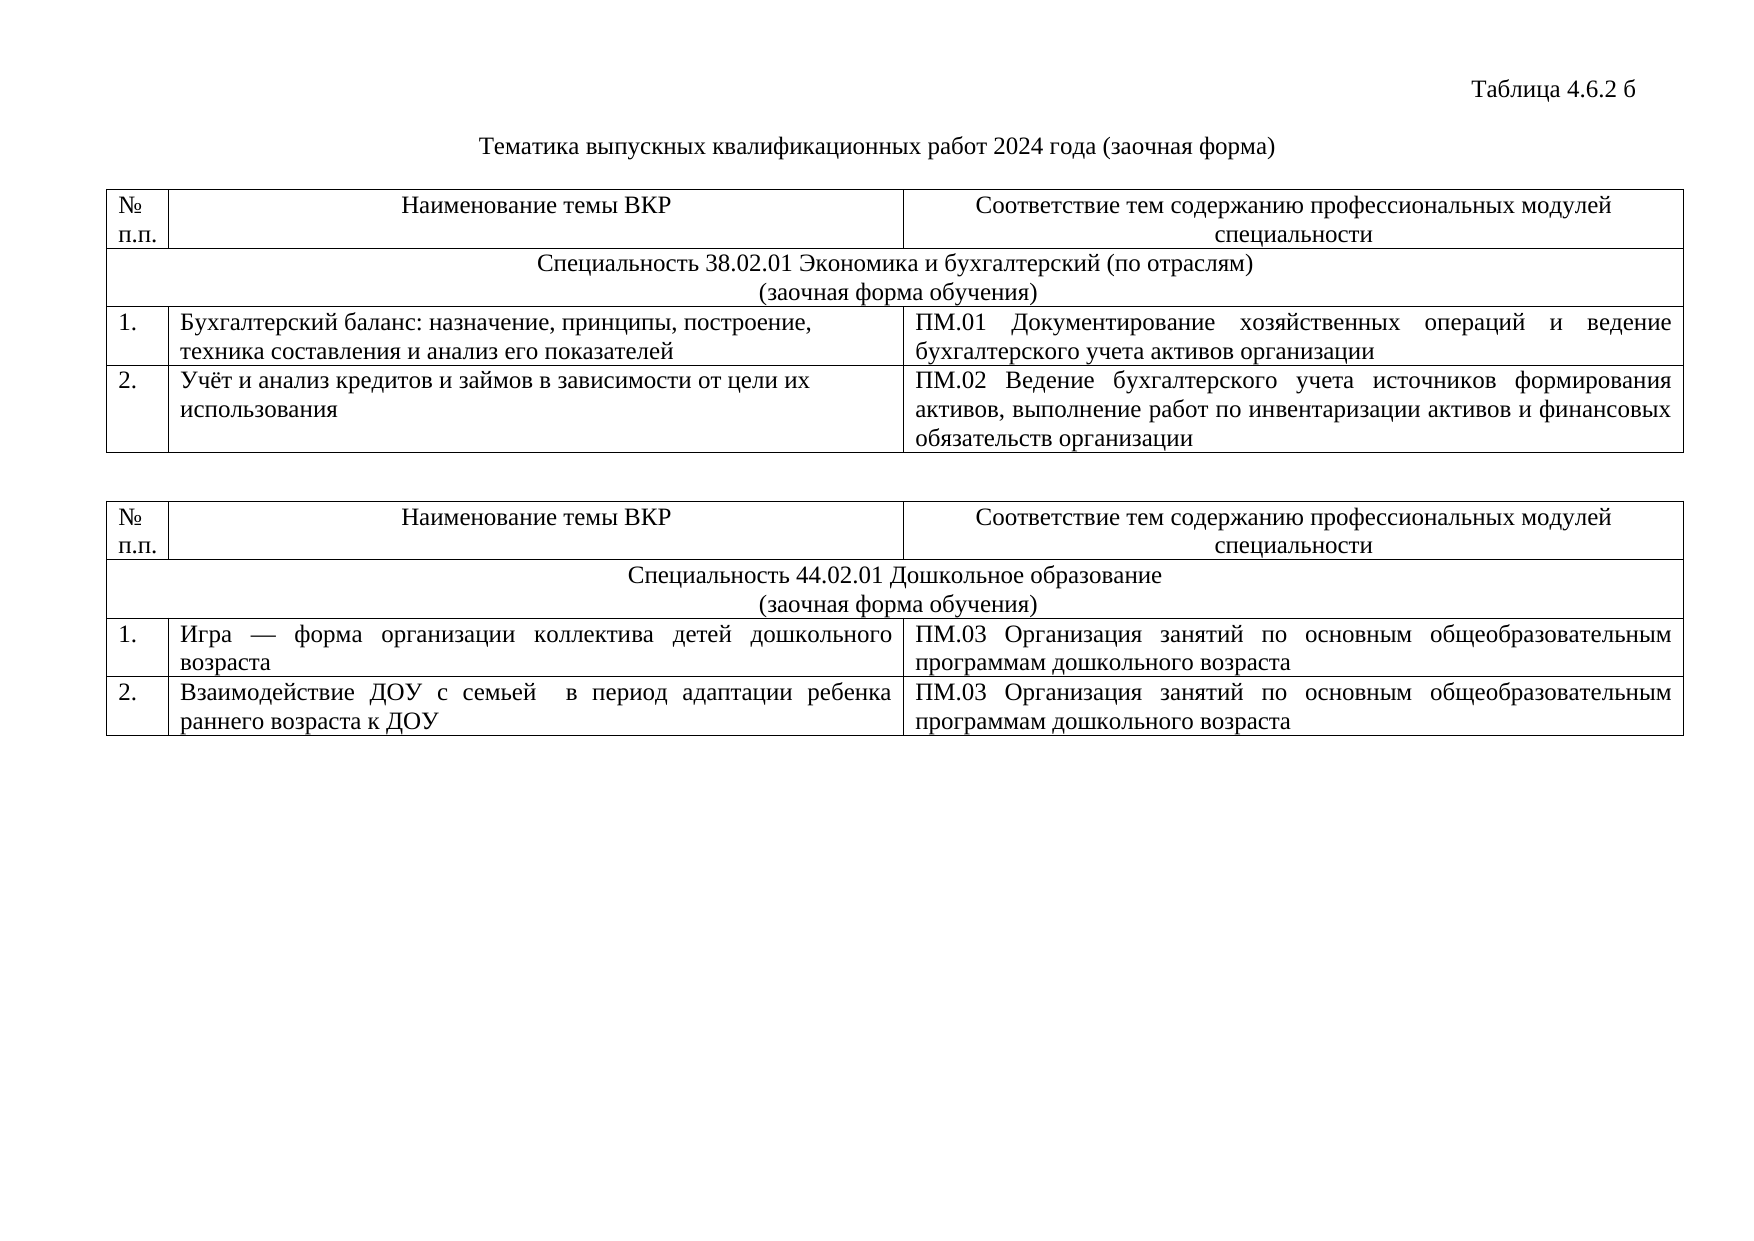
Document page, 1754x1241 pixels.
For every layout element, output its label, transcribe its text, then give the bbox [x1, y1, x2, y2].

table_cell 2. [107, 677, 168, 735]
table_cell 2. [107, 366, 168, 452]
table_cell ПМ.03 Организация занятий по основным общеобразовательным программам дошкольного возраста [904, 619, 1683, 676]
table_cell ПМ.01 Документирование хозяйственных операций и ведение бухгалтерского учета активов организации [904, 307, 1683, 364]
table_header Наименование темы ВКР [169, 190, 903, 247]
table_cell 1. [107, 619, 168, 676]
table_header № п.п. [107, 502, 168, 559]
table_header Наименование темы ВКР [169, 502, 903, 559]
table_cell Игра — форма организации коллектива детей дошкольного возраста [169, 619, 903, 676]
table_cell ПМ.02 Ведение бухгалтерского учета источников формирования активов, выполнение работ по инвентаризации активов и финансовых обязательств организации [904, 366, 1683, 452]
table_cell ПМ.03 Организация занятий по основным общеобразовательным программам дошкольного возраста [904, 677, 1683, 735]
table_header Соответствие тем содержанию профессиональных модулей специальности [904, 190, 1683, 247]
text Тематика выпускных квалификационных работ 2024 года (заочная форма) [118, 131, 1636, 160]
table_cell Учёт и анализ кредитов и займов в зависимости от цели их использования [169, 366, 903, 452]
table_cell Бухгалтерский баланс: назначение, принципы, построение, техника составления и анализ его показателей [169, 307, 903, 364]
table_cell Взаимодействие ДОУ с семьей в период адаптации ребенка раннего возраста к ДОУ [169, 677, 903, 735]
table_header № п.п. [107, 190, 168, 247]
table_cell Специальность 38.02.01 Экономика и бухгалтерский (по отраслям) (заочная форма обучения) [107, 249, 1683, 306]
table_cell 1. [107, 307, 168, 364]
table_cell Специальность 44.02.01 Дошкольное образование (заочная форма обучения) [107, 560, 1683, 618]
table_header Соответствие тем содержанию профессиональных модулей специальности [904, 502, 1683, 559]
text Таблица 4.6.2 б [118, 74, 1636, 103]
